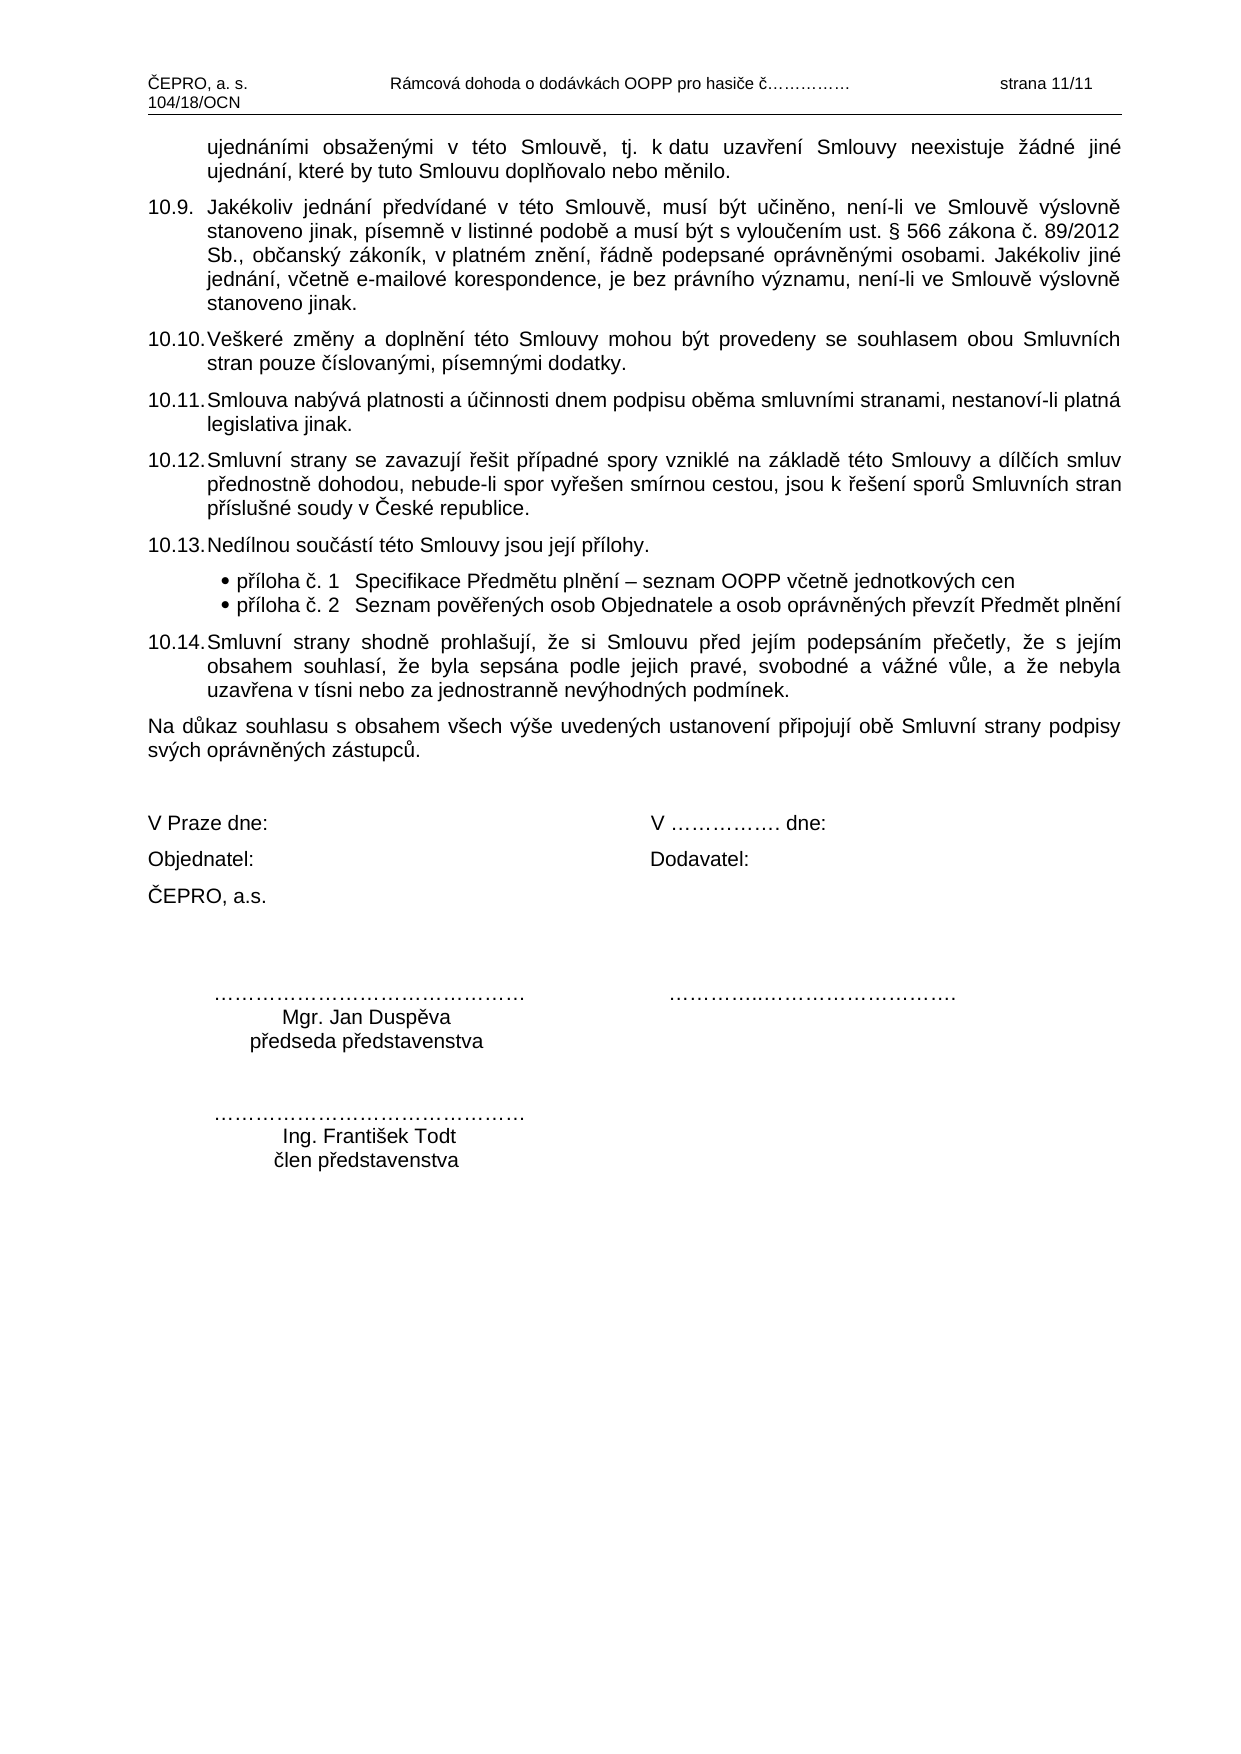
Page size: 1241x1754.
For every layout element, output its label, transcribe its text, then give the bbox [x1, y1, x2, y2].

text Objednatel: Dodavatel: [148, 847, 1122, 871]
text člen představenstva [148, 1148, 1122, 1172]
text Smluvní strany se zavazují řešit případné spory vzniklé na základě této Smlouvy a dílčích smluv přednostně dohodou, nebude-li spor vyřešen smírnou cestou, jsou k řešení sporů Smluvních stran příslušné soudy v České republice. [148, 448, 1122, 520]
text Nedílnou součástí této Smlouvy jsou její přílohy. [148, 532, 1122, 556]
text ……………………………………… …………..………………………. [148, 981, 1122, 1004]
text Veškeré změny a doplnění této Smlouvy mohou být provedeny se souhlasem obou Smluvních stran pouze číslovanými, písemnými dodatky. [148, 327, 1122, 375]
text Smlouva nabývá platnosti a účinnosti dnem podpisu oběma smluvními stranami, nestanoví-li platná legislativa jinak. [148, 388, 1122, 436]
list příloha č. 2 Seznam pověřených osob Objednatele a osob oprávněných převzít Předmět plnění [222, 593, 1122, 617]
text ČEPRO, a.s. [148, 884, 1122, 908]
text Ing. František Todt [148, 1124, 1122, 1148]
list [148, 134, 1122, 182]
text Smluvní strany shodně prohlašují, že si Smlouvu před jejím podepsáním přečetly, že s jejím obsahem souhlasí, že byla sepsána podle jejich pravé, svobodné a vážné vůle, a že nebyla uzavřena v tísni nebo za jednostranně nevýhodných podmínek. [148, 629, 1122, 701]
text Mgr. Jan Duspěva [148, 1004, 1122, 1028]
list Jakékoliv jednání předvídané v této Smlouvě, musí být učiněno, není-li ve Smlouvě výslovně stanoveno jinak, písemně v listinné podobě a musí být s vyloučením ust. § 566 zákona č. 89/2012 Sb., občanský zákoník, v platném znění, řádně podepsané oprávněnými osobami. Jakékoliv jiné jednání, včetně e-mailové korespondence, je bez právního významu, není-li ve Smlouvě výslovně stanoveno jinak. [148, 195, 1122, 315]
text předseda představenstva [148, 1028, 1122, 1052]
text ……………………………………… [148, 1100, 1122, 1124]
text Na důkaz souhlasu s obsahem všech výše uvedených ustanovení připojují obě Smluvní strany podpisy svých oprávněných zástupců. [148, 714, 1122, 762]
text V Praze dne: V ……………. dne: [148, 811, 1122, 835]
list příloha č. 1 Specifikace Předmětu plnění – seznam OOPP včetně jednotkových cen [222, 569, 1122, 593]
